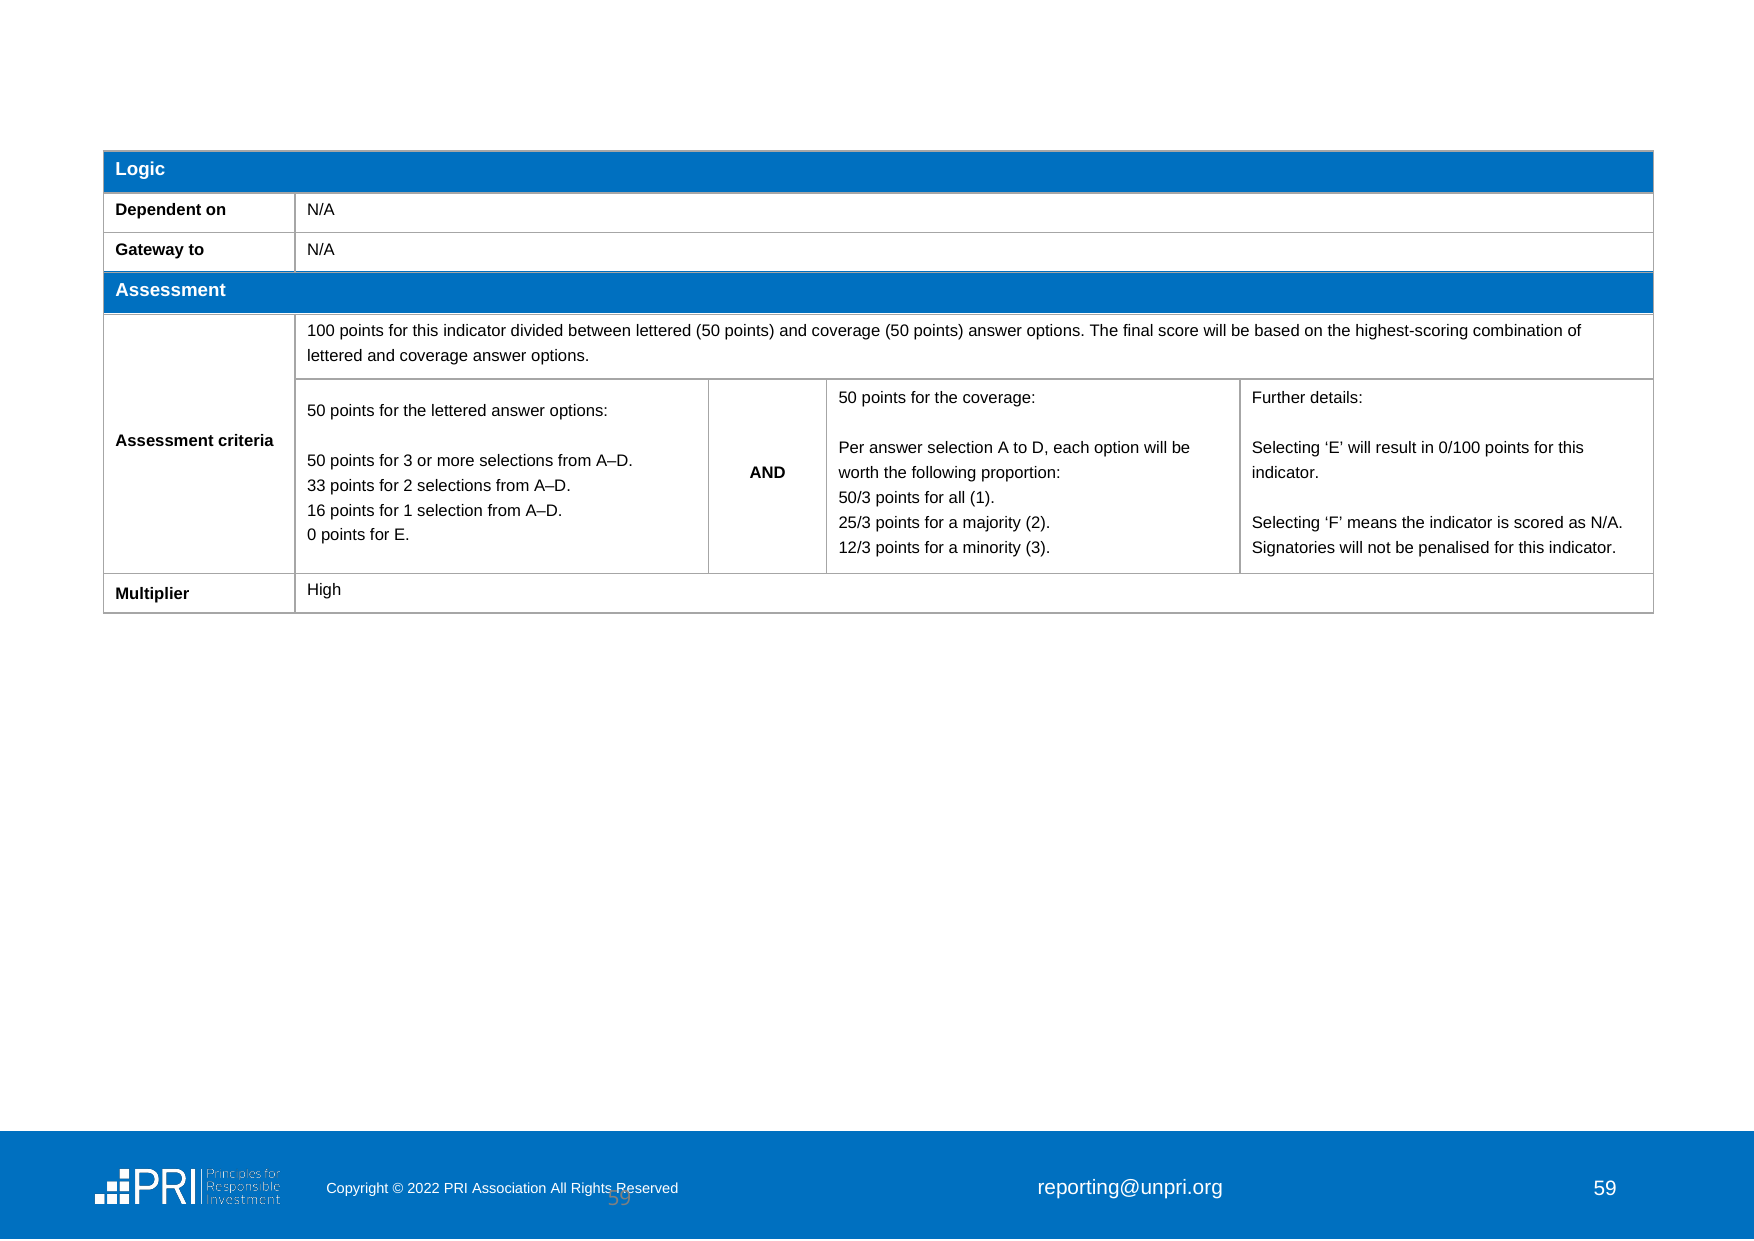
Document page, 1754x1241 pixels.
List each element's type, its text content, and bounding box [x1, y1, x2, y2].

table_cell Gateway to [104, 233, 294, 271]
table_cell Assessment [104, 273, 1653, 313]
table_cell 50 points for the lettered answer options: 50 points for 3 or more selections from A–D. 33 points for 2 selections from A–D. 16 points for 1 selection from A–D. 0 points for E. [296, 380, 708, 573]
table_cell Assessment criteria [104, 315, 294, 573]
table_cell Further details: Selecting ‘E’ will result in 0/100 points for this indicator. Selecting ‘F’ means the indicator is scored as N/A. Signatories will not be penalised for this indicator. [1241, 380, 1653, 573]
table_cell Multiplier [104, 574, 294, 612]
table_cell 50 points for the coverage: Per answer selection A to D, each option will be worth the following proportion: 50/3 points for all (1). 25/3 points for a majority (2). 12/3 points for a minority (3). [827, 380, 1239, 573]
picture [92, 1166, 282, 1207]
table_cell 100 points for this indicator divided between lettered (50 points) and coverage (50 points) answer options. The final score will be based on the highest-scoring combination of lettered and coverage answer options. [296, 315, 1653, 378]
table_cell Logic [104, 152, 1653, 192]
table_cell N/A [296, 194, 1653, 232]
table_cell N/A [296, 233, 1653, 271]
table_cell High [296, 574, 1653, 612]
table_cell AND [709, 380, 826, 573]
table_cell Dependent on [104, 194, 294, 232]
